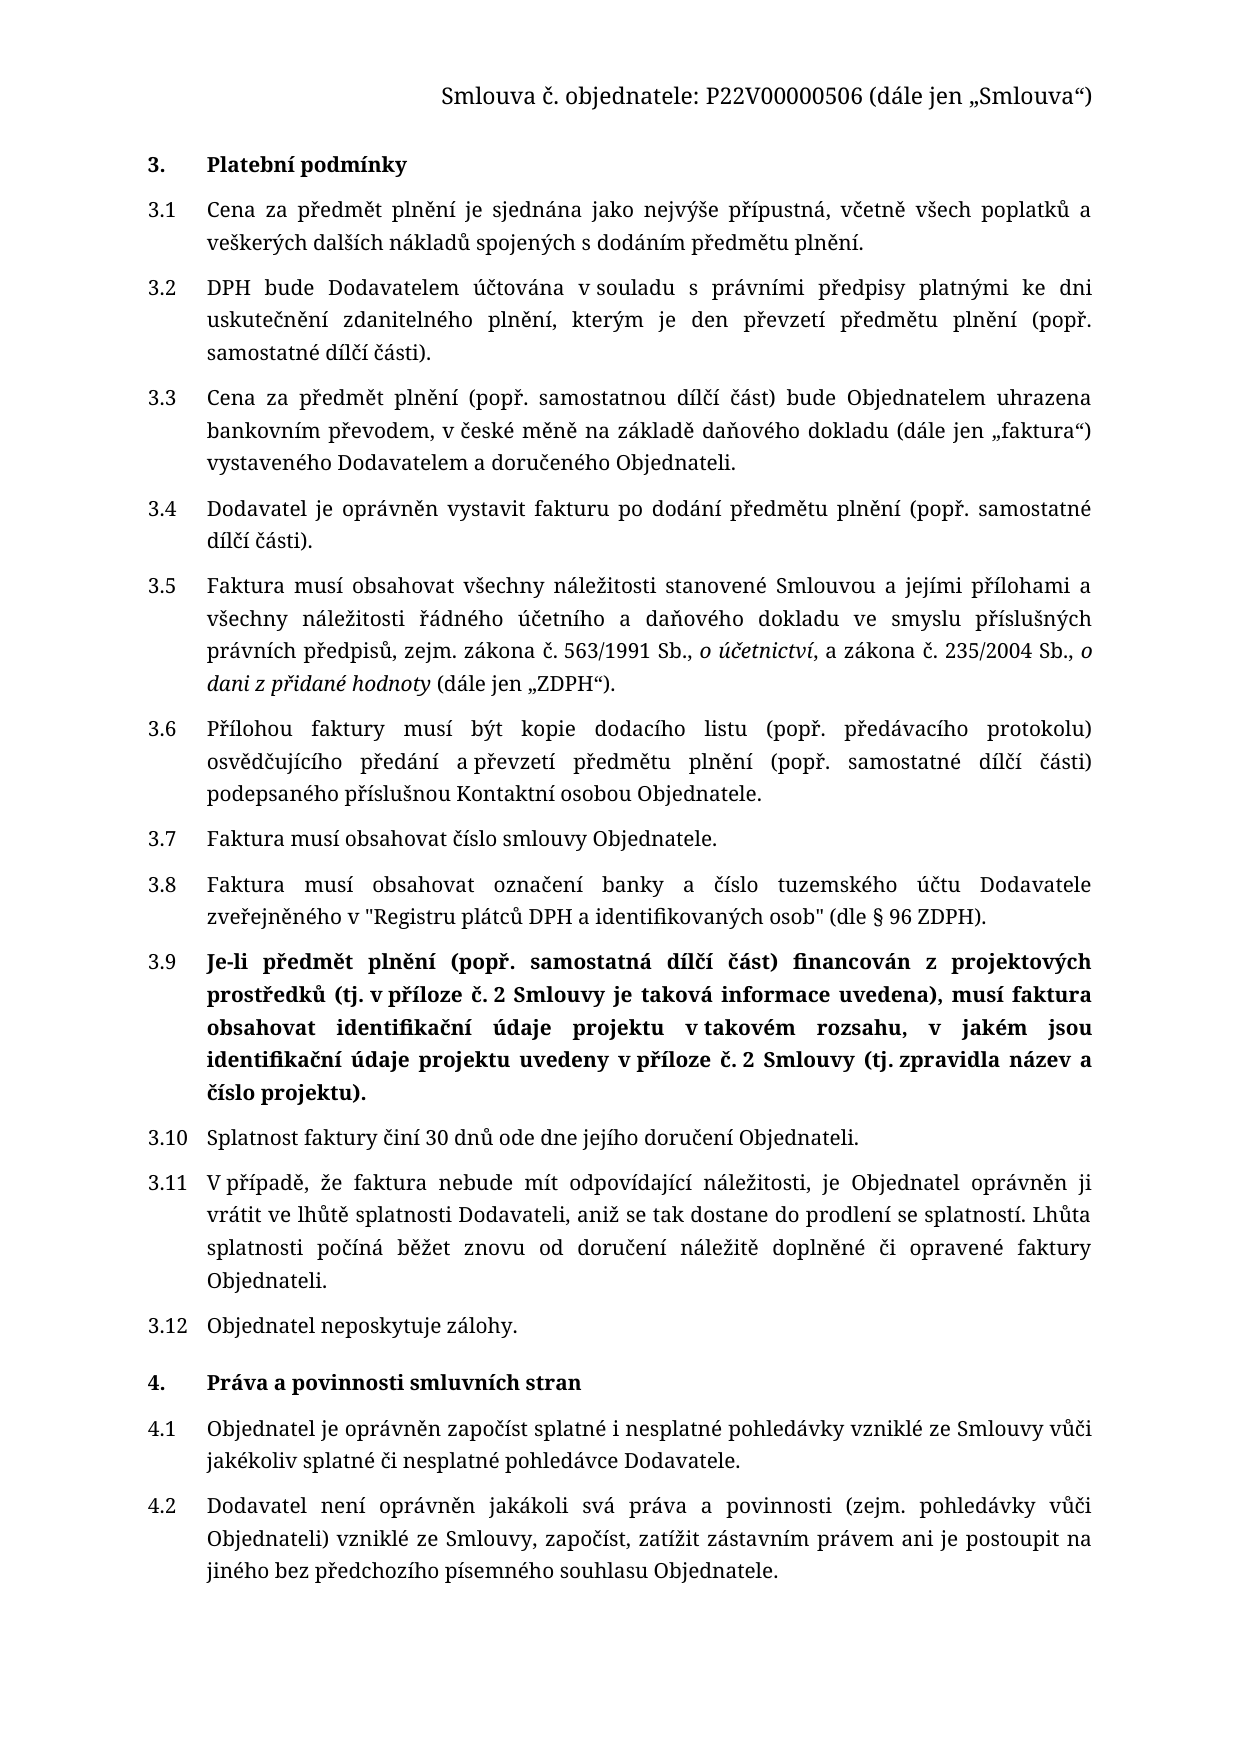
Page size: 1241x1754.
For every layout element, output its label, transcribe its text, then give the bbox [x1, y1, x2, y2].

list Faktura musí obsahovat označení banky a číslo tuzemského účtu Dodavatele zveřejněného v "Registru plátců DPH a identifikovaných osob" (dle § 96 ZDPH). [148, 870, 1093, 931]
list Objednatel je oprávněn započíst splatné i nesplatné pohledávky vzniklé ze Smlouvy vůči jakékoliv splatné či nesplatné pohledávce Dodavatele. [148, 1414, 1093, 1475]
list Splatnost faktury činí 30 dnů ode dne jejího doručení Objednateli. [148, 1123, 1093, 1151]
list Objednatel neposkytuje zálohy. [148, 1311, 1093, 1339]
list Cena za předmět plnění (popř. samostatnou dílčí část) bude Objednatelem uhrazena bankovním převodem, v české měně na základě daňového dokladu (dále jen „faktura“) vystaveného Dodavatelem a doručeného Objednateli. [148, 383, 1093, 477]
list Faktura musí obsahovat všechny náležitosti stanovené Smlouvou a jejími přílohami a všechny náležitosti řádného účetního a daňového dokladu ve smyslu příslušných právních předpisů, zejm. zákona č. 563/1991 Sb., o účetnictví, a zákona č. 235/2004 Sb., o dani z přidané hodnoty (dále jen „ZDPH“). [148, 571, 1093, 698]
list Dodavatel není oprávněn jakákoli svá práva a povinnosti (zejm. pohledávky vůči Objednateli) vzniklé ze Smlouvy, započíst, zatížit zástavním právem ani je postoupit na jiného bez předchozího písemného souhlasu Objednatele. [148, 1491, 1093, 1585]
list Cena za předmět plnění je sjednána jako nejvýše přípustná, včetně všech poplatků a veškerých dalších nákladů spojených s dodáním předmětu plnění. [148, 195, 1093, 256]
list Je-li předmět plnění (popř. samostatná dílčí část) financován z projektových prostředků (tj. v příloze č. 2 Smlouvy je taková informace uvedena), musí faktura obsahovat identifikační údaje projektu v takovém rozsahu, v jakém jsou identifikační údaje projektu uvedeny v příloze č. 2 Smlouvy (tj. zpravidla název a číslo projektu). [148, 947, 1093, 1106]
list Práva a povinnosti smluvních stran [148, 1368, 1093, 1397]
list Dodavatel je oprávněn vystavit fakturu po dodání předmětu plnění (popř. samostatné dílčí části). [148, 494, 1093, 555]
list Faktura musí obsahovat číslo smlouvy Objednatele. [148, 824, 1093, 853]
list V případě, že faktura nebude mít odpovídající náležitosti, je Objednatel oprávněn ji vrátit ve lhůtě splatnosti Dodavateli, aniž se tak dostane do prodlení se splatností. Lhůta splatnosti počíná běžet znovu od doručení náležitě doplněné či opravené faktury Objednateli. [148, 1168, 1093, 1294]
list DPH bude Dodavatelem účtována v souladu s právními předpisy platnými ke dni uskutečnění zdanitelného plnění, kterým je den převzetí předmětu plnění (popř. samostatné dílčí části). [148, 273, 1093, 367]
list Platební podmínky [148, 150, 1093, 179]
list Přílohou faktury musí být kopie dodacího listu (popř. předávacího protokolu) osvědčujícího předání a převzetí předmětu plnění (popř. samostatné dílčí části) podepsaného příslušnou Kontaktní osobou Objednatele. [148, 714, 1093, 808]
